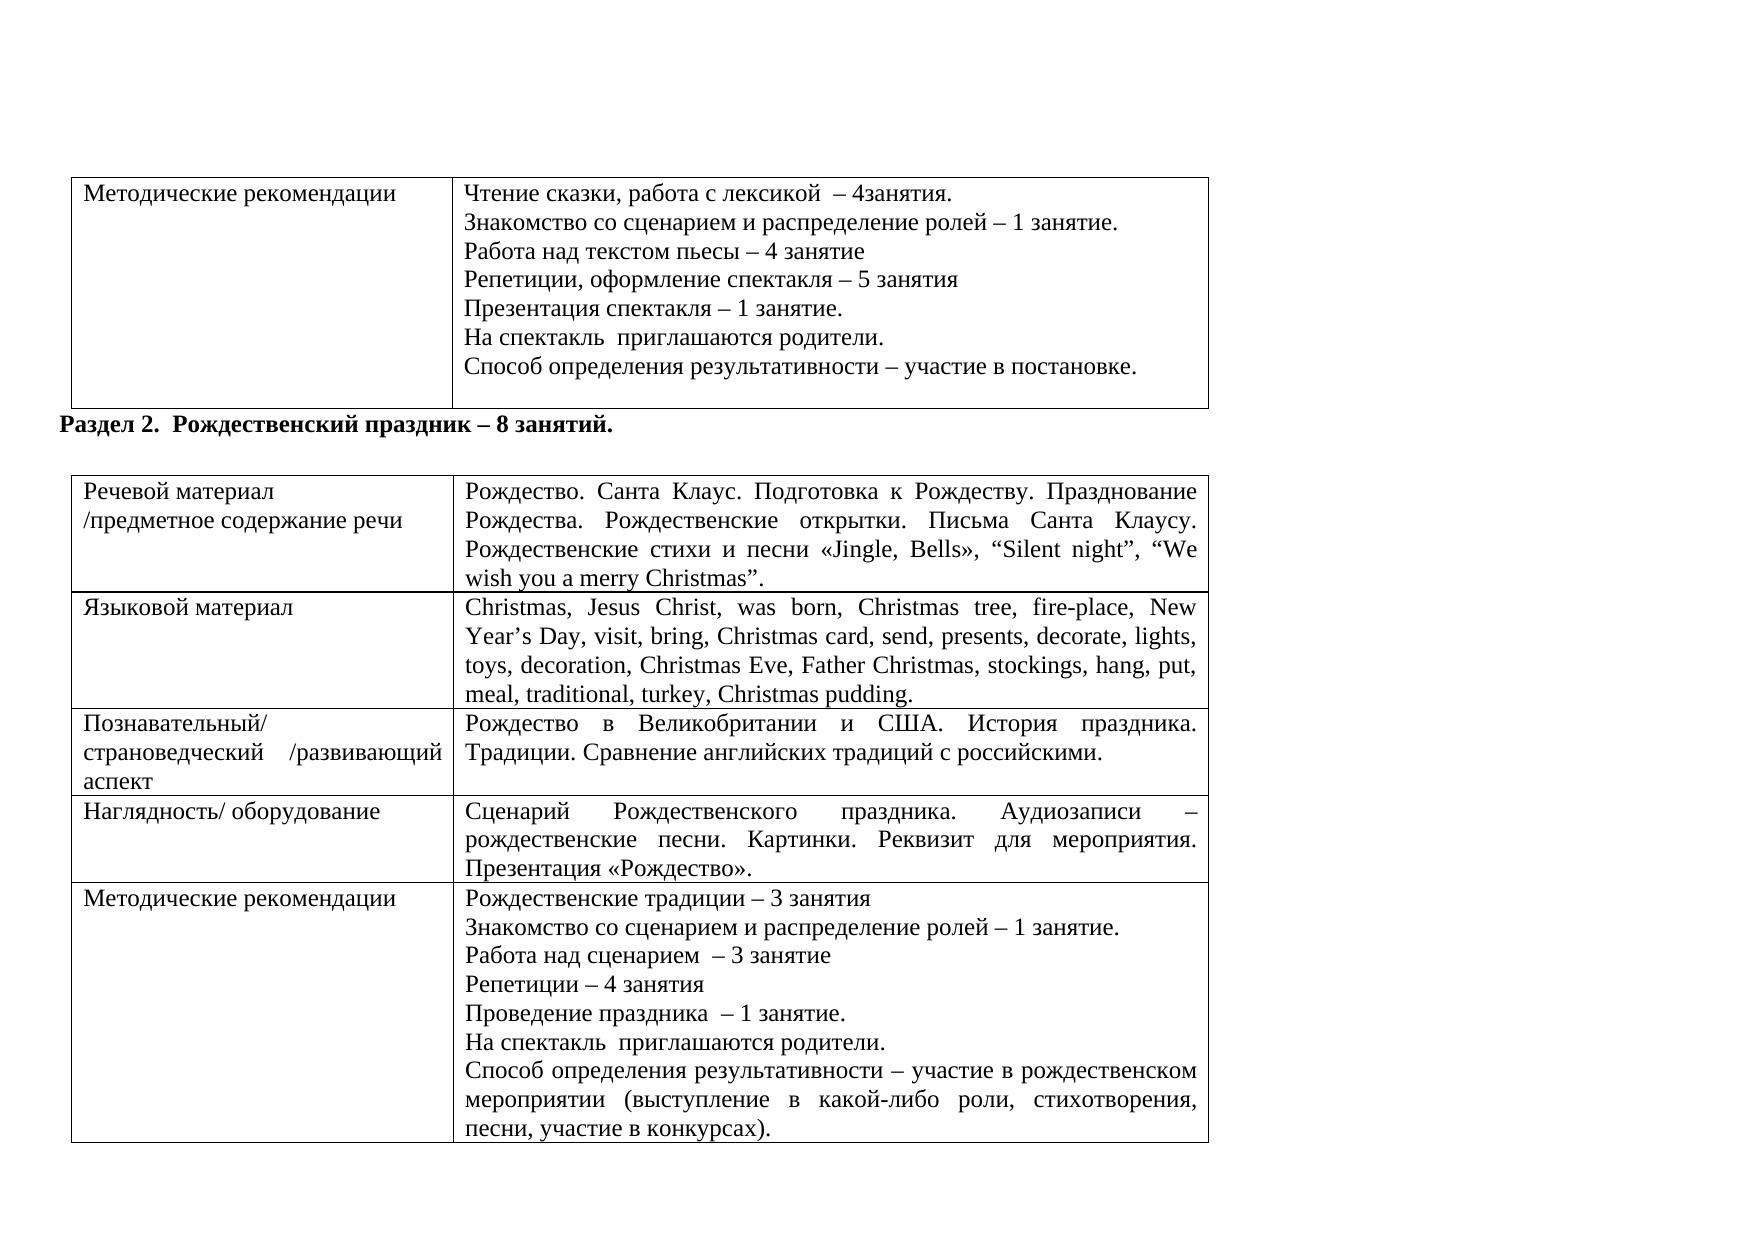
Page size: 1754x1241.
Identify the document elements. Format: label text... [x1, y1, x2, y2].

table_cell Рождество в Великобритании и США. История праздника. Традиции. Сравнение английских традиций с российскими. [454, 709, 1208, 795]
table_cell Чтение сказки, работа с лексикой – 4занятия. Знакомство со сценарием и распределение ролей – 1 занятие. Работа над текстом пьесы – 4 занятие Репетиции, оформление спектакля – 5 занятия Презентация спектакля – 1 занятие. На спектакль приглашаются родители. Способ определения результативности – участие в постановке. [453, 178, 1208, 408]
table_cell Познавательный/ страноведческий /развивающий аспект [72, 709, 453, 795]
table_cell Christmas, Jesus Christ, was born, Christmas tree, fire-place, New Year’s Day, visit, bring, Christmas card, send, presents, decorate, lights, toys, decoration, Christmas Eve, Father Christmas, stockings, hang, put, meal, traditional, turkey, Christmas pudding. [454, 593, 1208, 707]
table_header Речевой материал /предметное содержание речи [72, 476, 453, 591]
table_cell Наглядность/ оборудование [72, 796, 453, 882]
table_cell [454, 883, 1208, 1142]
table_cell Сценарий Рождественского праздника. Аудиозаписи – рождественские песни. Картинки. Реквизит для мероприятия. Презентация «Рождество». [454, 796, 1208, 882]
table_cell Методические рекомендации [72, 178, 452, 408]
text Раздел 2. Рождественский праздник – 8 занятий. [59, 409, 1636, 438]
table_header Рождество. Санта Клаус. Подготовка к Рождеству. Празднование Рождества. Рождественские открытки. Письма Санта Клаусу. Рождественские стихи и песни «Jingle, Bells», “Silent night”, “We wish you a merry Christmas”. [454, 476, 1208, 591]
table_cell Языковой материал [72, 593, 453, 707]
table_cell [72, 883, 453, 1142]
